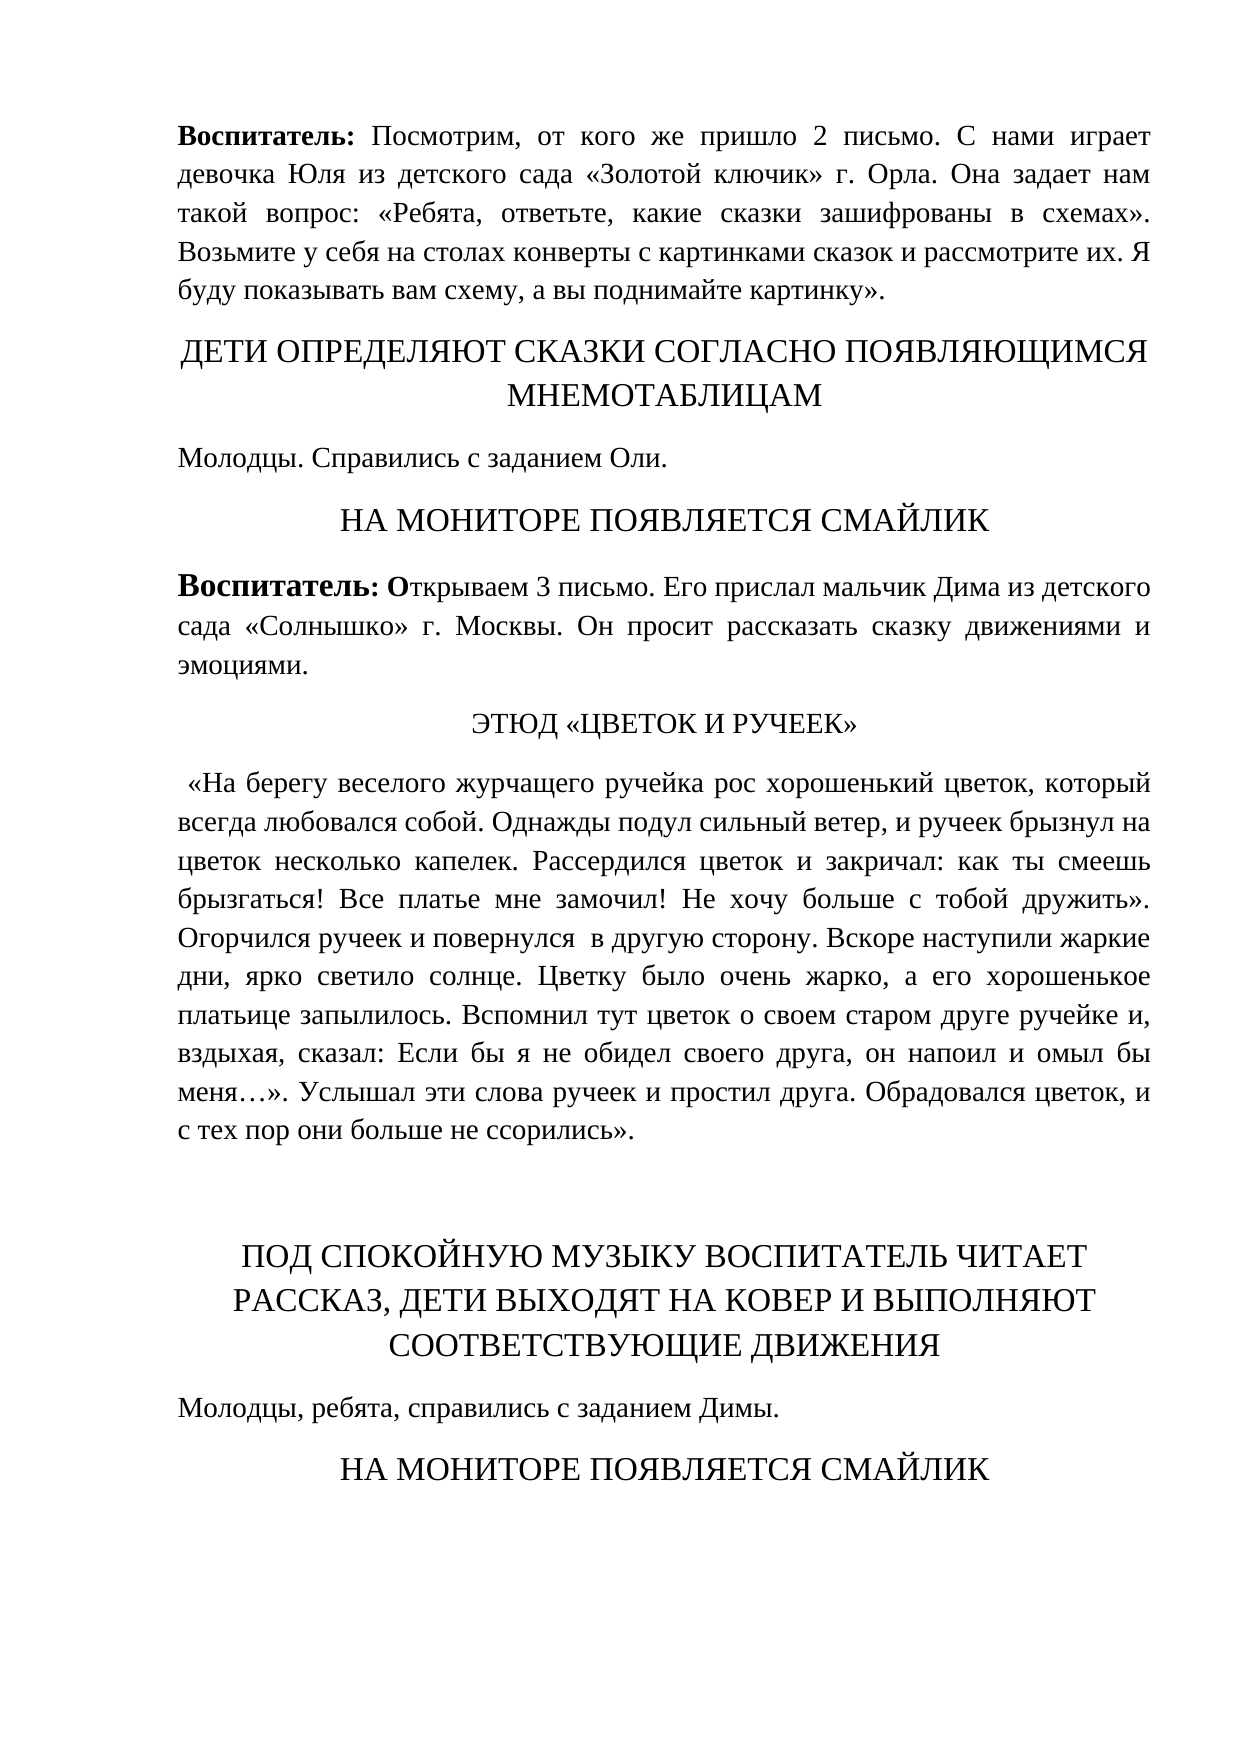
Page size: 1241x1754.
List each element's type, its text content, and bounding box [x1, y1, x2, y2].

text ДЕТИ ОПРЕДЕЛЯЮТ СКАЗКИ СОГЛАСНО ПОЯВЛЯЮЩИМСЯ МНЕМОТАБЛИЦАМ [177, 332, 1152, 414]
text НА МОНИТОРЕ ПОЯВЛЯЕТСЯ СМАЙЛИК [177, 1449, 1152, 1487]
text Воспитатель: Открываем 3 письмо. Его прислал мальчик Дима из детского сада «Солнышко» г. Москвы. Он просит рассказать сказку движениями и эмоциями. [177, 565, 1152, 680]
text ПОД СПОКОЙНУЮ МУЗЫКУ ВОСПИТАТЕЛЬ ЧИТАЕТ РАССКАЗ, ДЕТИ ВЫХОДЯТ НА КОВЕР И ВЫПОЛНЯЮТ СООТВЕТСТВУЮЩИЕ ДВИЖЕНИЯ [177, 1237, 1152, 1363]
text НА МОНИТОРЕ ПОЯВЛЯЕТСЯ СМАЙЛИК [177, 500, 1152, 538]
text ЭТЮД «ЦВЕТОК И РУЧЕЕК» [177, 706, 1152, 740]
text Молодцы. Справились с заданием Оли. [177, 441, 1152, 474]
text Воспитатель: Посмотрим, от кого же пришло 2 письмо. С нами играет девочка Юля из детского сада «Золотой ключик» г. Орла. Она задает нам такой вопрос: «Ребята, ответьте, какие сказки зашифрованы в схемах». Возьмите у себя на столах конверты с картинками сказок и рассмотрите их. Я буду показывать вам схему, а вы поднимайте картинку». [177, 118, 1152, 306]
text Молодцы, ребята, справились с заданием Димы. [177, 1390, 1152, 1423]
text «На берегу веселого журчащего ручейка рос хорошенький цветок, который всегда любовался собой. Однажды подул сильный ветер, и ручеек брызнул на цветок несколько капелек. Рассердился цветок и закричал: как ты смеешь брызгаться! Все платье мне замочил! Не хочу больше с тобой дружить». Огорчился ручеек и повернулся в другую сторону. Вскоре наступили жаркие дни, ярко светило солнце. Цветку было очень жарко, а его хорошенькое платьице запылилось. Вспомнил тут цветок о своем старом друге ручейке и, вздыхая, сказал: Если бы я не обидел своего друга, он напоил и омыл бы меня…». Услышал эти слова ручеек и простил друга. Обрадовался цветок, и с тех пор они больше не ссорились». [177, 766, 1152, 1146]
